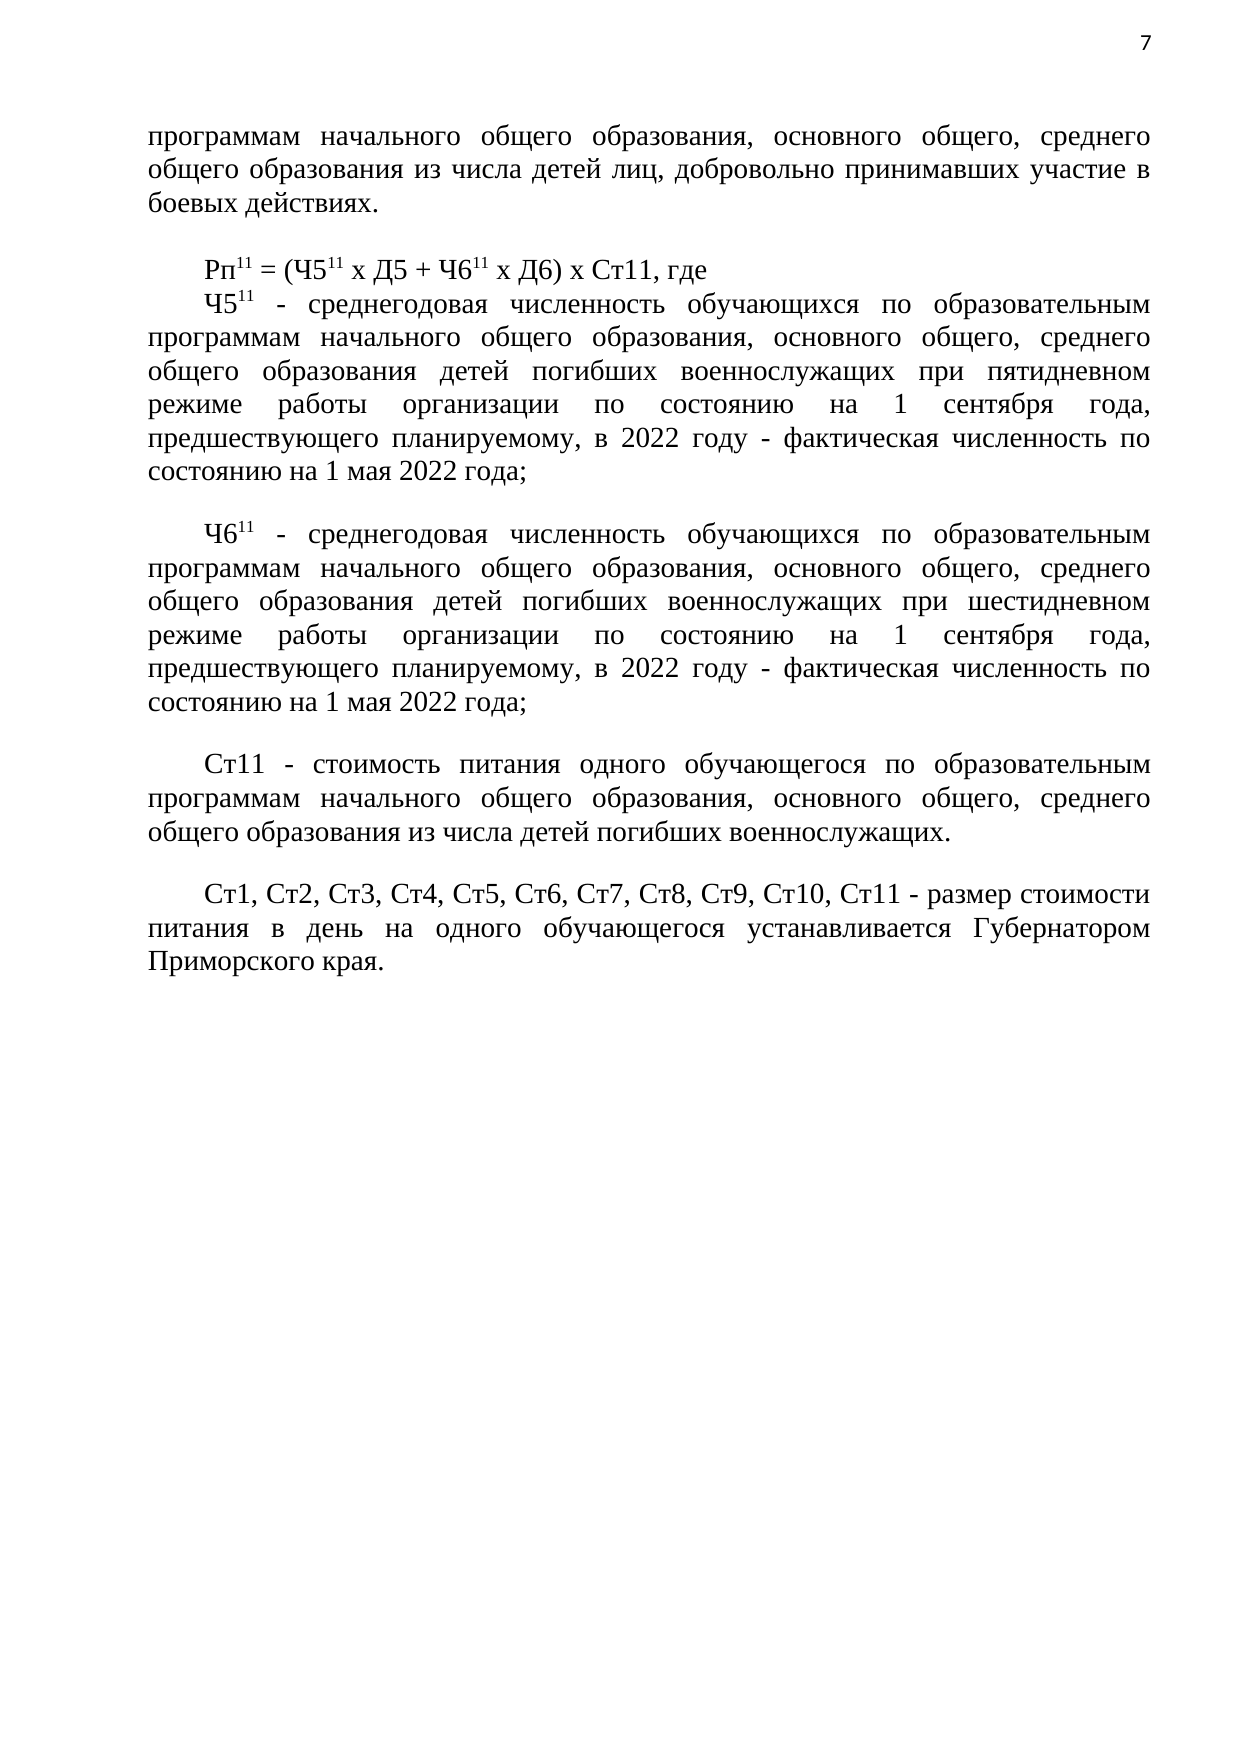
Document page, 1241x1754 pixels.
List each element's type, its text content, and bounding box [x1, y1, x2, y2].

text Ст1, Ст2, Ст3, Ст4, Ст5, Ст6, Ст7, Ст8, Ст9, Ст10, Ст11 - размер стоимости питания в день на одного обучающегося устанавливается Губернатором Приморского края. [148, 876, 1152, 977]
text Ст11 - стоимость питания одного обучающегося по образовательным программам начального общего образования, основного общего, среднего общего образования из числа детей погибших военнослужащих. [148, 747, 1152, 847]
text Ч511 - среднегодовая численность обучающихся по образовательным программам начального общего образования, основного общего, среднего общего образования детей погибших военнослужащих при пятидневном режиме работы организации по состоянию на 1 сентября года, предшествующего планируемому, в 2022 году - фактическая численность по состоянию на 1 мая 2022 года; [148, 286, 1152, 487]
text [148, 118, 1152, 219]
text Pп11 = (Ч511 x Д5 + Ч611 x Д6) x Ст11, где [148, 252, 1152, 286]
text Ч611 - среднегодовая численность обучающихся по образовательным программам начального общего образования, основного общего, среднего общего образования детей погибших военнослужащих при шестидневном режиме работы организации по состоянию на 1 сентября года, предшествующего планируемому, в 2022 году - фактическая численность по состоянию на 1 мая 2022 года; [148, 516, 1152, 717]
